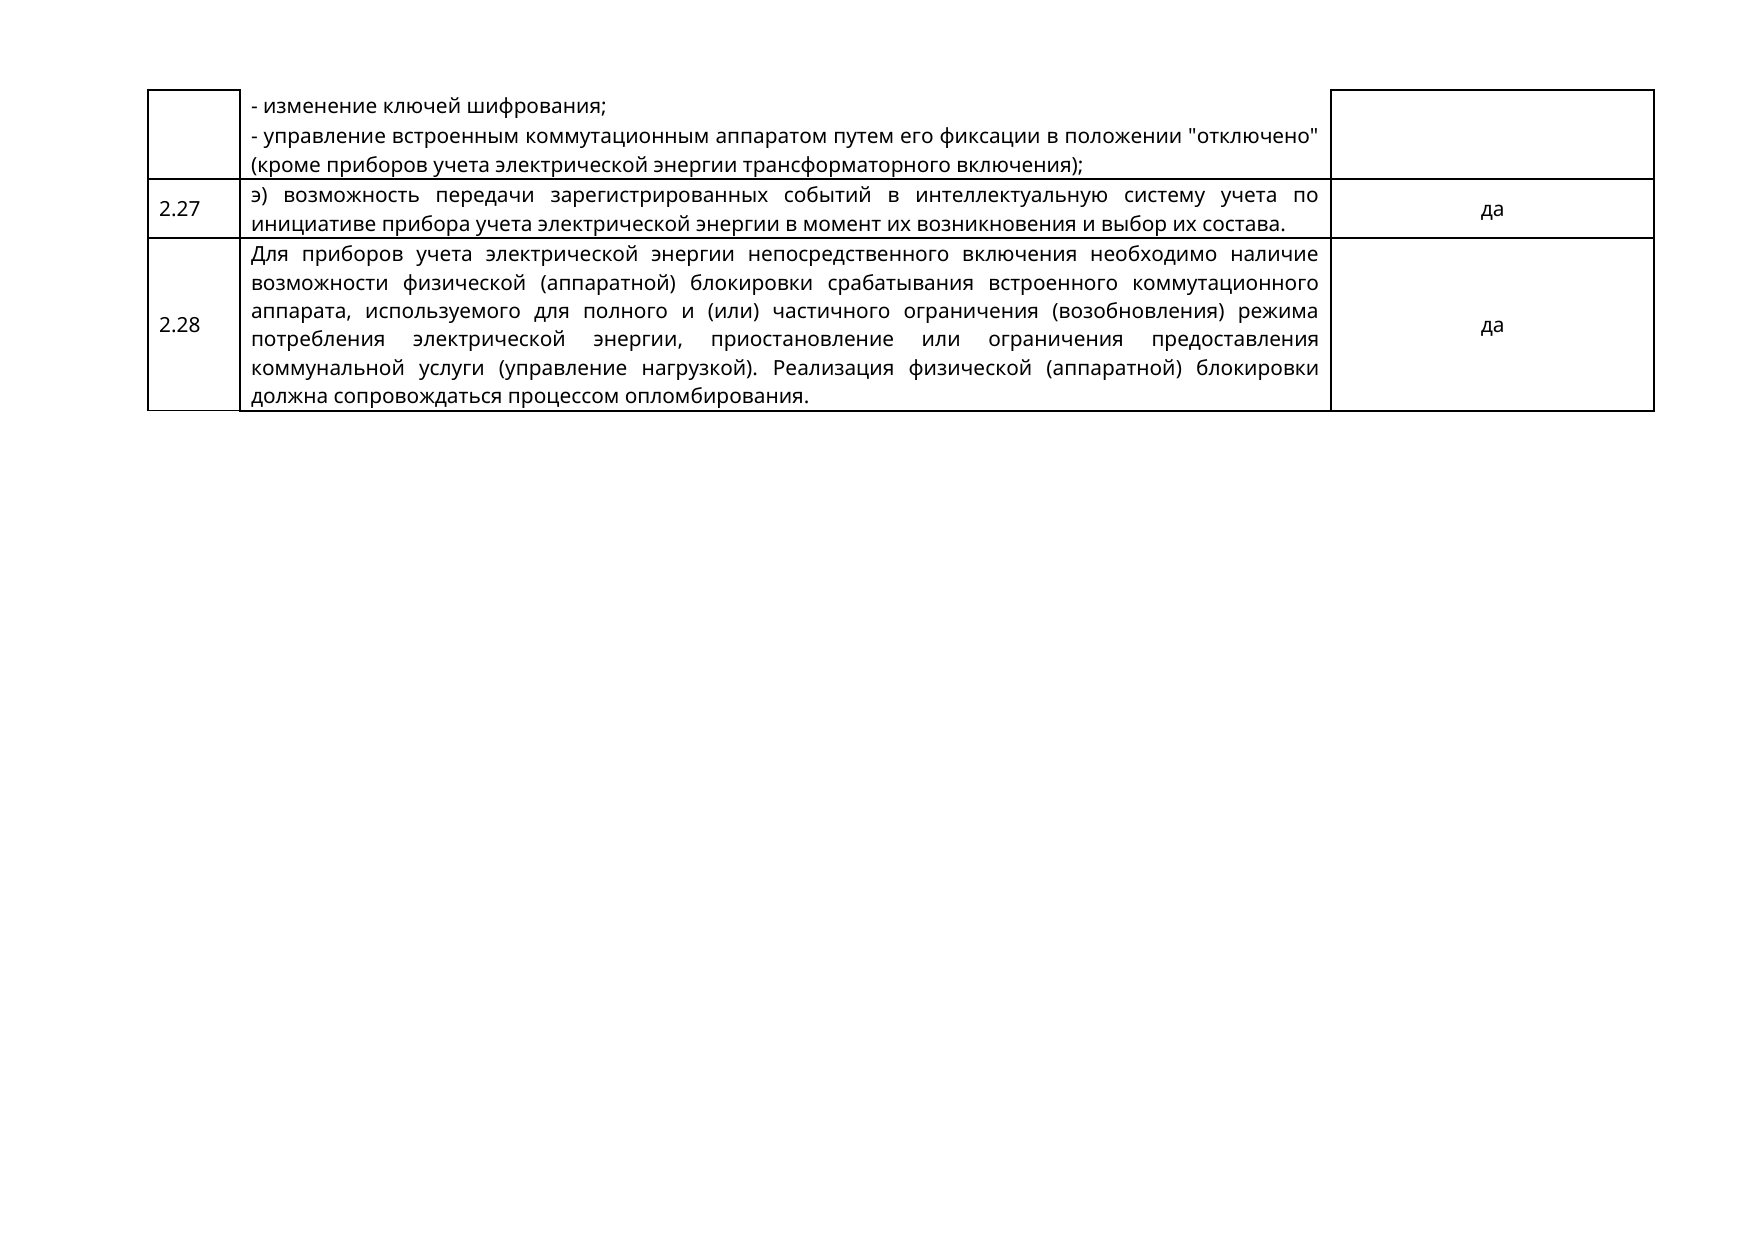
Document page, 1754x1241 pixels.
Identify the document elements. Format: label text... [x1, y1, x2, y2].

table_cell да [1332, 180, 1653, 237]
table_cell - управление встроенным коммутационным аппаратом путем его фиксации в положении "отключено" (кроме приборов учета электрической энергии трансформаторного включения); [241, 119, 1330, 178]
table_cell 2.28 [149, 239, 239, 410]
table_cell да [1332, 239, 1653, 410]
table_cell 2.27 [149, 180, 239, 237]
table_cell - изменение ключей шифрования; [241, 89, 1330, 119]
table_cell Для приборов учета электрической энергии непосредственного включения необходимо наличие возможности физической (аппаратной) блокировки срабатывания встроенного коммутационного аппарата, используемого для полного и (или) частичного ограничения (возобновления) режима потребления электрической энергии, приостановление или ограничения предоставления коммунальной услуги (управление нагрузкой). Реализация физической (аппаратной) блокировки должна сопровождаться процессом опломбирования. [241, 239, 1330, 410]
table_cell э) возможность передачи зарегистрированных событий в интеллектуальную систему учета по инициативе прибора учета электрической энергии в момент их возникновения и выбор их состава. [241, 180, 1330, 237]
